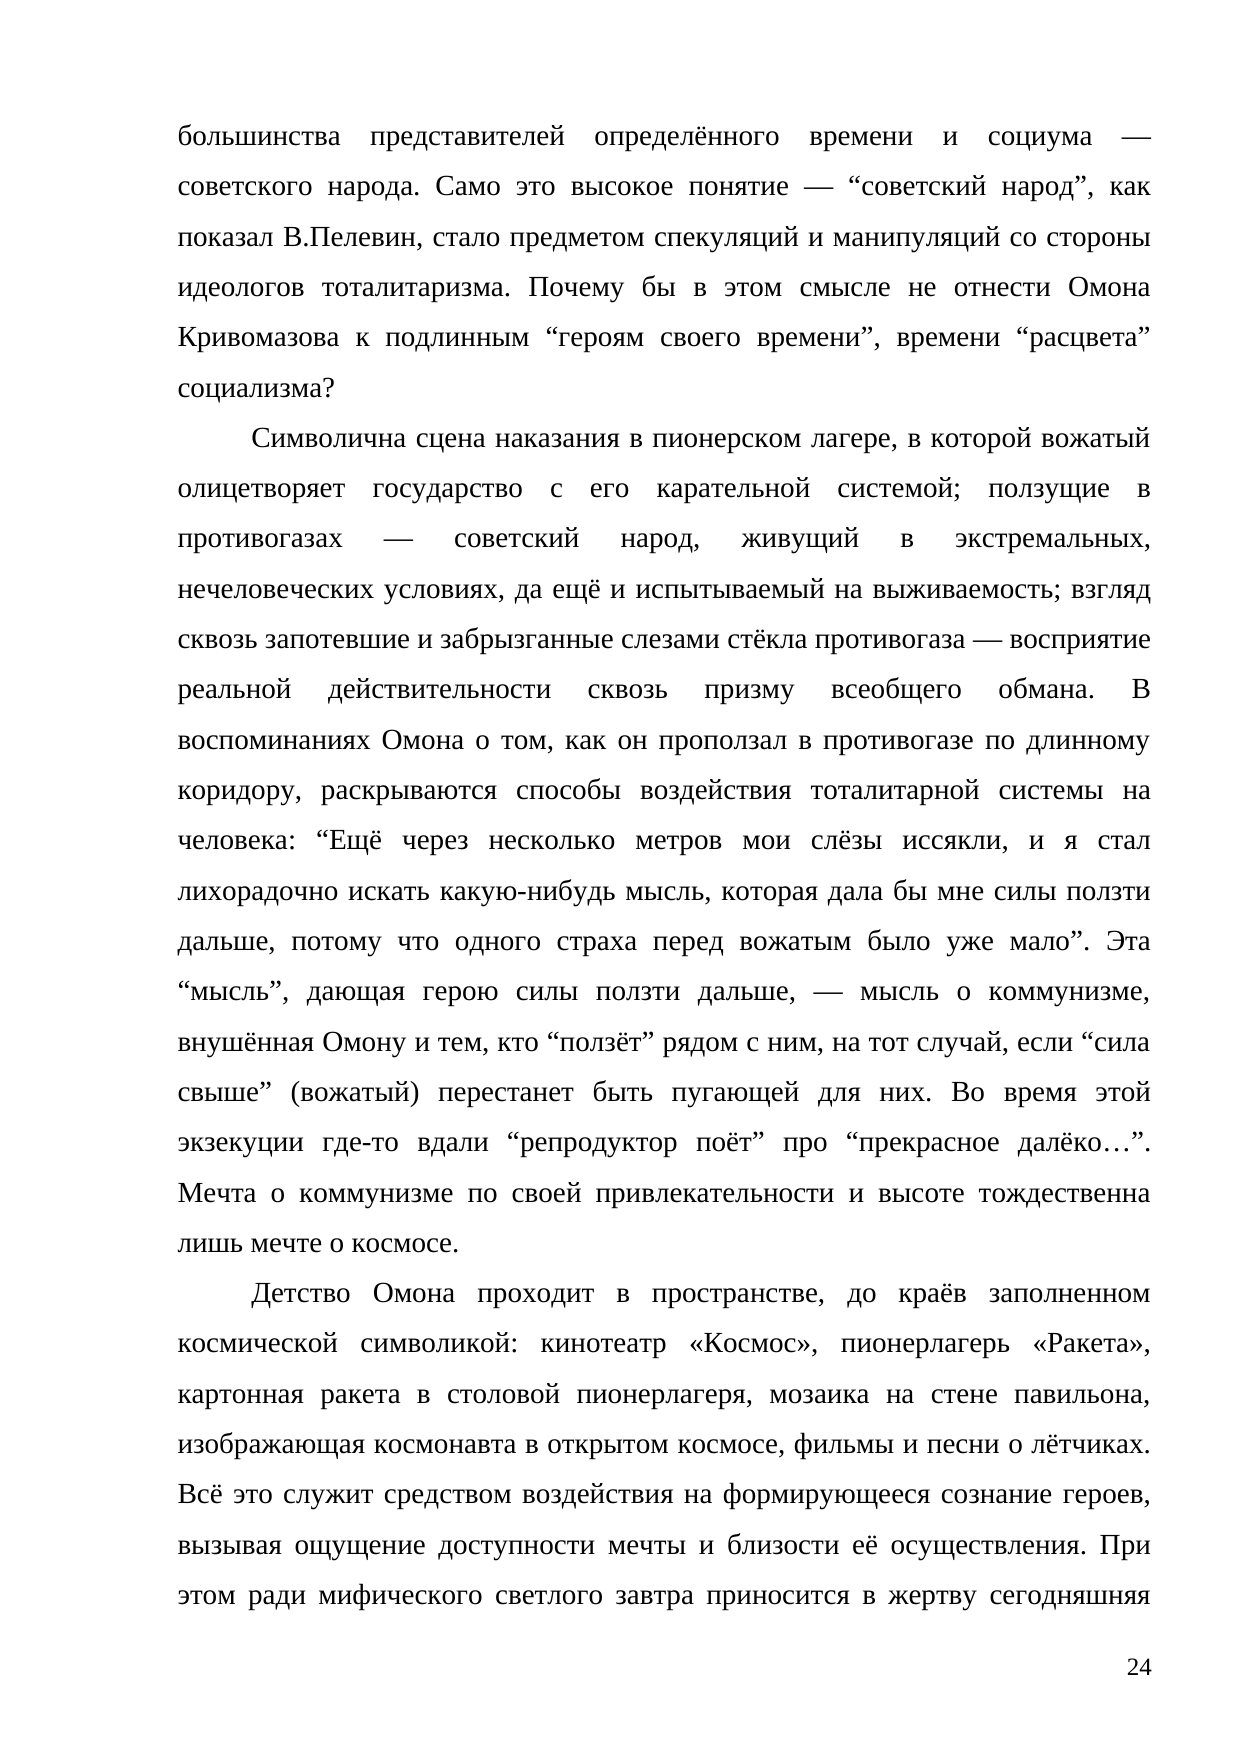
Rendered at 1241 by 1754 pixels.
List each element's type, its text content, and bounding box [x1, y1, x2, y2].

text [177, 118, 1152, 403]
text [177, 1275, 1152, 1611]
text Символична сцена наказания в пионерском лагере, в которой вожатый олицетворяет государство с его карательной системой; ползущие в противогазах — советский народ, живущий в экстремальных, нечеловеческих условиях, да ещё и испытываемый на выживаемость; взгляд сквозь запотевшие и забрызганные слезами стёкла противогаза — восприятие реальной действительности сквозь призму всеобщего обмана. В воспоминаниях Омона о том, как он проползал в противогазе по длинному коридору, раскрываются способы воздействия тоталитарной системы на человека: “Ещё через несколько метров мои слёзы иссякли, и я стал лихорадочно искать какую-нибудь мысль, которая дала бы мне силы ползти дальше, потому что одного страха перед вожатым было уже мало”. Эта “мысль”, дающая герою силы ползти дальше, — мысль о коммунизме, внушённая Омону и тем, кто “ползёт” рядом с ним, на тот случай, если “сила свыше” (вожатый) перестанет быть пугающей для них. Во время этой экзекуции где-то вдали “репродуктор поёт” про “прекрасное далёко…”. Мечта о коммунизме по своей привлекательности и высоте тождественна лишь мечте о космосе. [177, 420, 1152, 1258]
